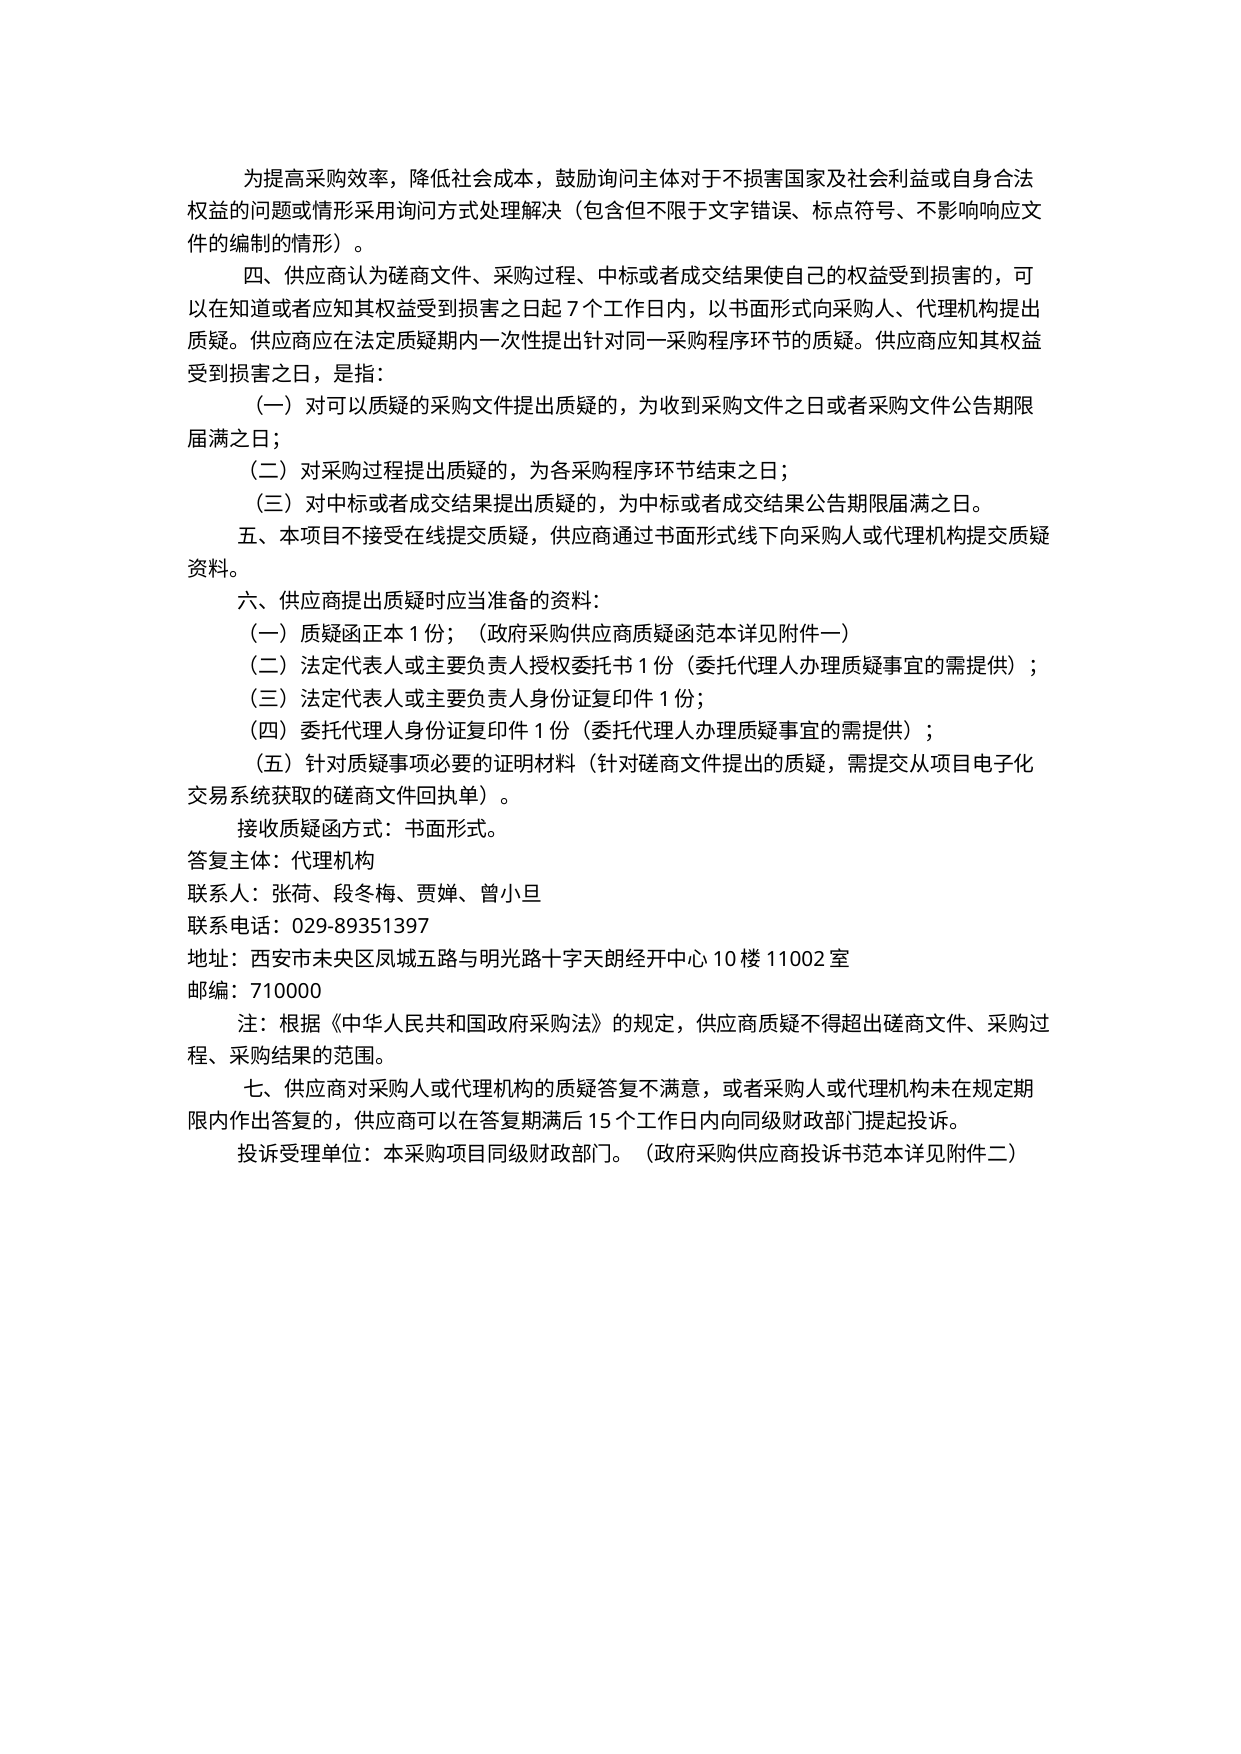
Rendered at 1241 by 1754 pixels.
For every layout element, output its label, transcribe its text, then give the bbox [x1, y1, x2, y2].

text 为提高采购效率，降低社会成本，鼓励询问主体对于不损害国家及社会利益或自身合法权益的问题或情形采用询问方式处理解决（包含但不限于文字错误、标点符号、不影响响应文件的编制的情形）。 [187, 162, 1053, 259]
text （三）对中标或者成交结果提出质疑的，为中标或者成交结果公告期限届满之日。 [187, 487, 1053, 519]
text （四）委托代理人身份证复印件1份（委托代理人办理质疑事宜的需提供）； [187, 714, 1053, 747]
text （一）对可以质疑的采购文件提出质疑的，为收到采购文件之日或者采购文件公告期限届满之日； [187, 389, 1053, 454]
text 地址：西安市未央区凤城五路与明光路十字天朗经开中心10楼11002室 [187, 942, 1053, 974]
text （二）法定代表人或主要负责人授权委托书1份（委托代理人办理质疑事宜的需提供）； [187, 649, 1053, 682]
text 六、供应商提出质疑时应当准备的资料： [187, 584, 1053, 617]
text 注：根据《中华人民共和国政府采购法》的规定，供应商质疑不得超出磋商文件、采购过程、采购结果的范围。 [187, 1007, 1053, 1072]
text 投诉受理单位：本采购项目同级财政部门。（政府采购供应商投诉书范本详见附件二） [187, 1137, 1053, 1169]
text 四、供应商认为磋商文件、采购过程、中标或者成交结果使自己的权益受到损害的，可以在知道或者应知其权益受到损害之日起7个工作日内，以书面形式向采购人、代理机构提出质疑。供应商应在法定质疑期内一次性提出针对同一采购程序环节的质疑。供应商应知其权益受到损害之日，是指： [187, 259, 1053, 389]
text 接收质疑函方式：书面形式。 [187, 812, 1053, 844]
text 联系电话：029-89351397 [187, 909, 1053, 942]
text （三）法定代表人或主要负责人身份证复印件1份； [187, 682, 1053, 714]
text 联系人：张荷、段冬梅、贾婵、曾小旦 [187, 877, 1053, 909]
text 答复主体：代理机构 [187, 844, 1053, 877]
text （一）质疑函正本1份；（政府采购供应商质疑函范本详见附件一） [187, 617, 1053, 649]
text 邮编：710000 [187, 974, 1053, 1007]
text 七、供应商对采购人或代理机构的质疑答复不满意，或者采购人或代理机构未在规定期限内作出答复的，供应商可以在答复期满后15个工作日内向同级财政部门提起投诉。 [187, 1072, 1053, 1137]
text （五）针对质疑事项必要的证明材料（针对磋商文件提出的质疑，需提交从项目电子化交易系统获取的磋商文件回执单）。 [187, 747, 1053, 812]
text （二）对采购过程提出质疑的，为各采购程序环节结束之日； [187, 454, 1053, 487]
text 五、本项目不接受在线提交质疑，供应商通过书面形式线下向采购人或代理机构提交质疑资料。 [187, 519, 1053, 584]
